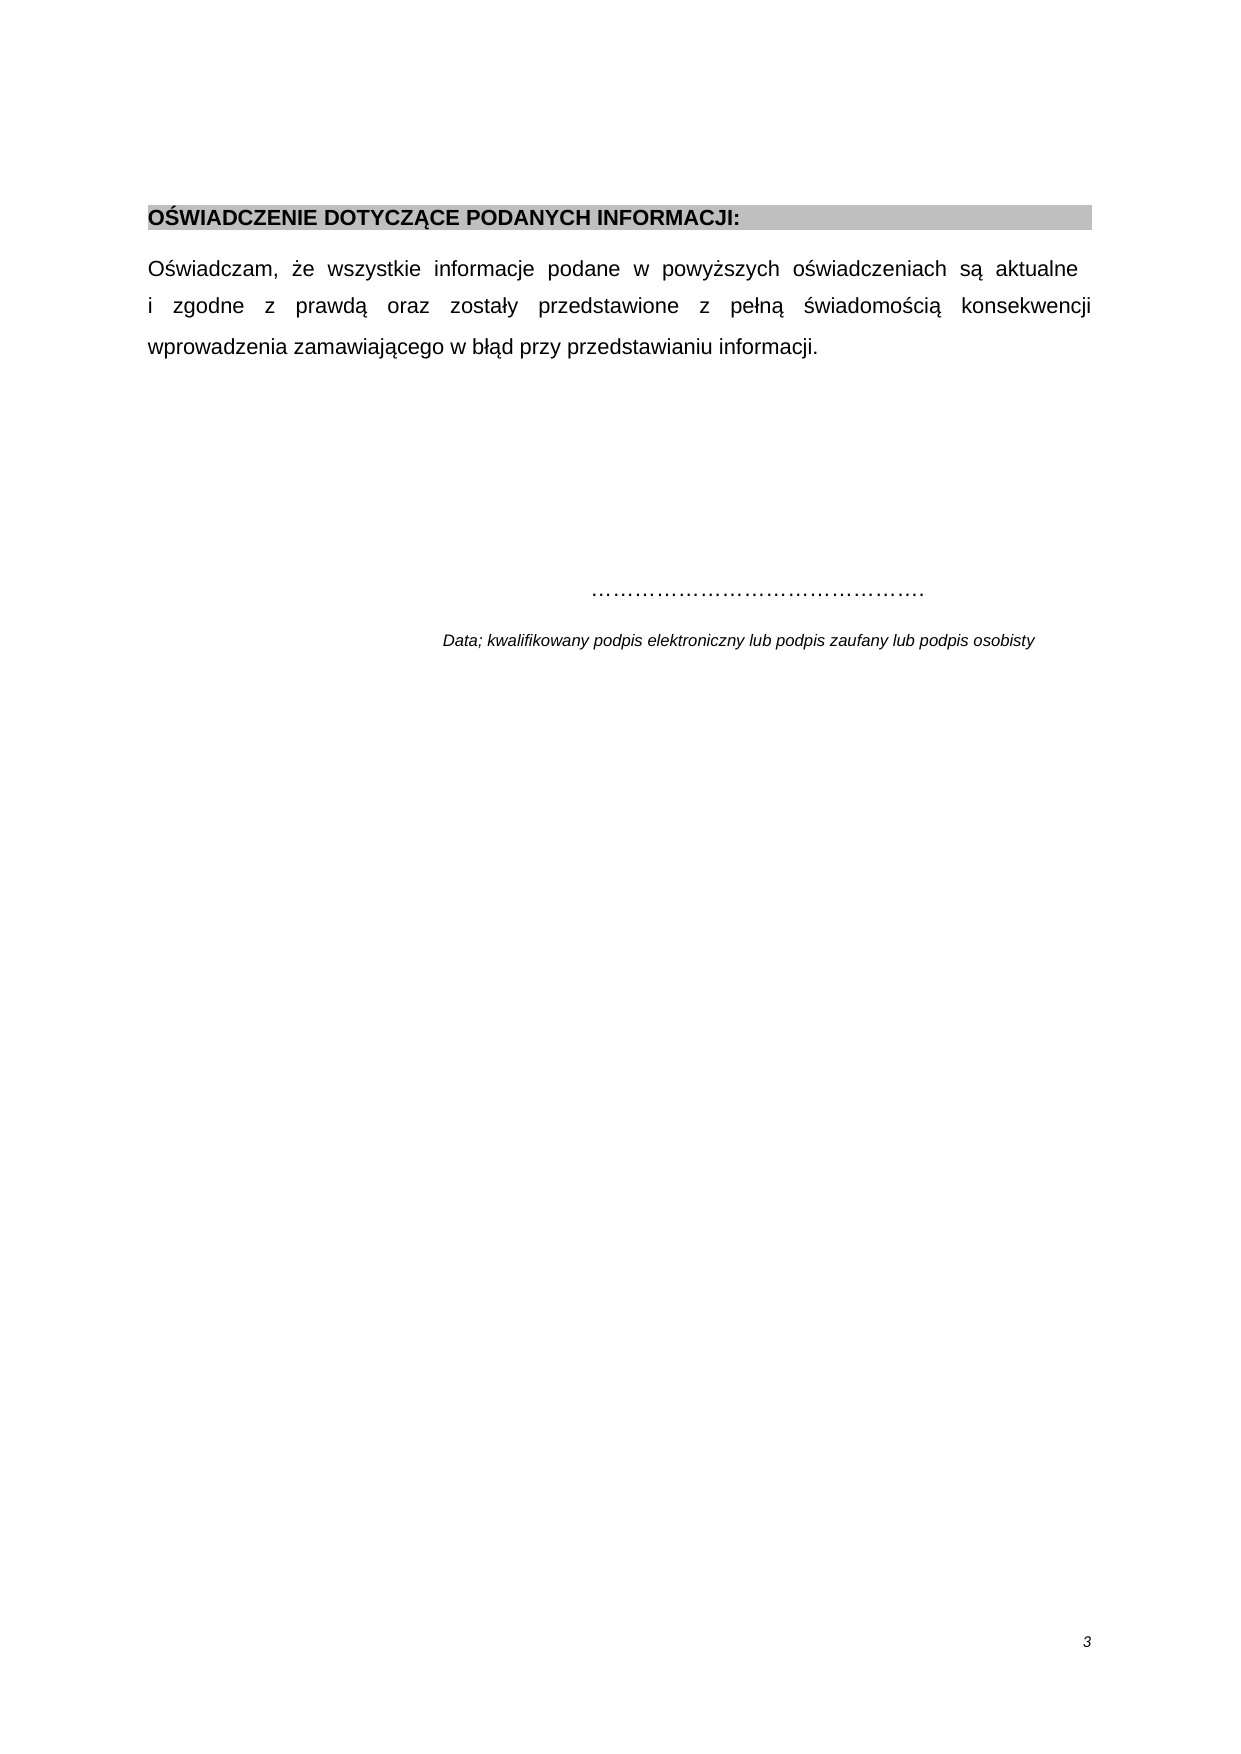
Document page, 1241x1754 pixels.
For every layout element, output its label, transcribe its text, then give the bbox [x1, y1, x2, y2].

text Data; kwalifikowany podpis elektroniczny lub podpis zaufany lub podpis osobisty [148, 631, 1092, 650]
text Oświadczam, że wszystkie informacje podane w powyższych oświadczeniach są aktualne i zgodne z prawdą oraz zostały przedstawione z pełną świadomością konsekwencji wprowadzenia zamawiającego w błąd przy przedstawianiu informacji. [148, 256, 1092, 361]
text OŚWIADCZENIE DOTYCZĄCE PODANYCH INFORMACJI: [148, 205, 1092, 230]
text ………………………………………. [148, 576, 1092, 601]
